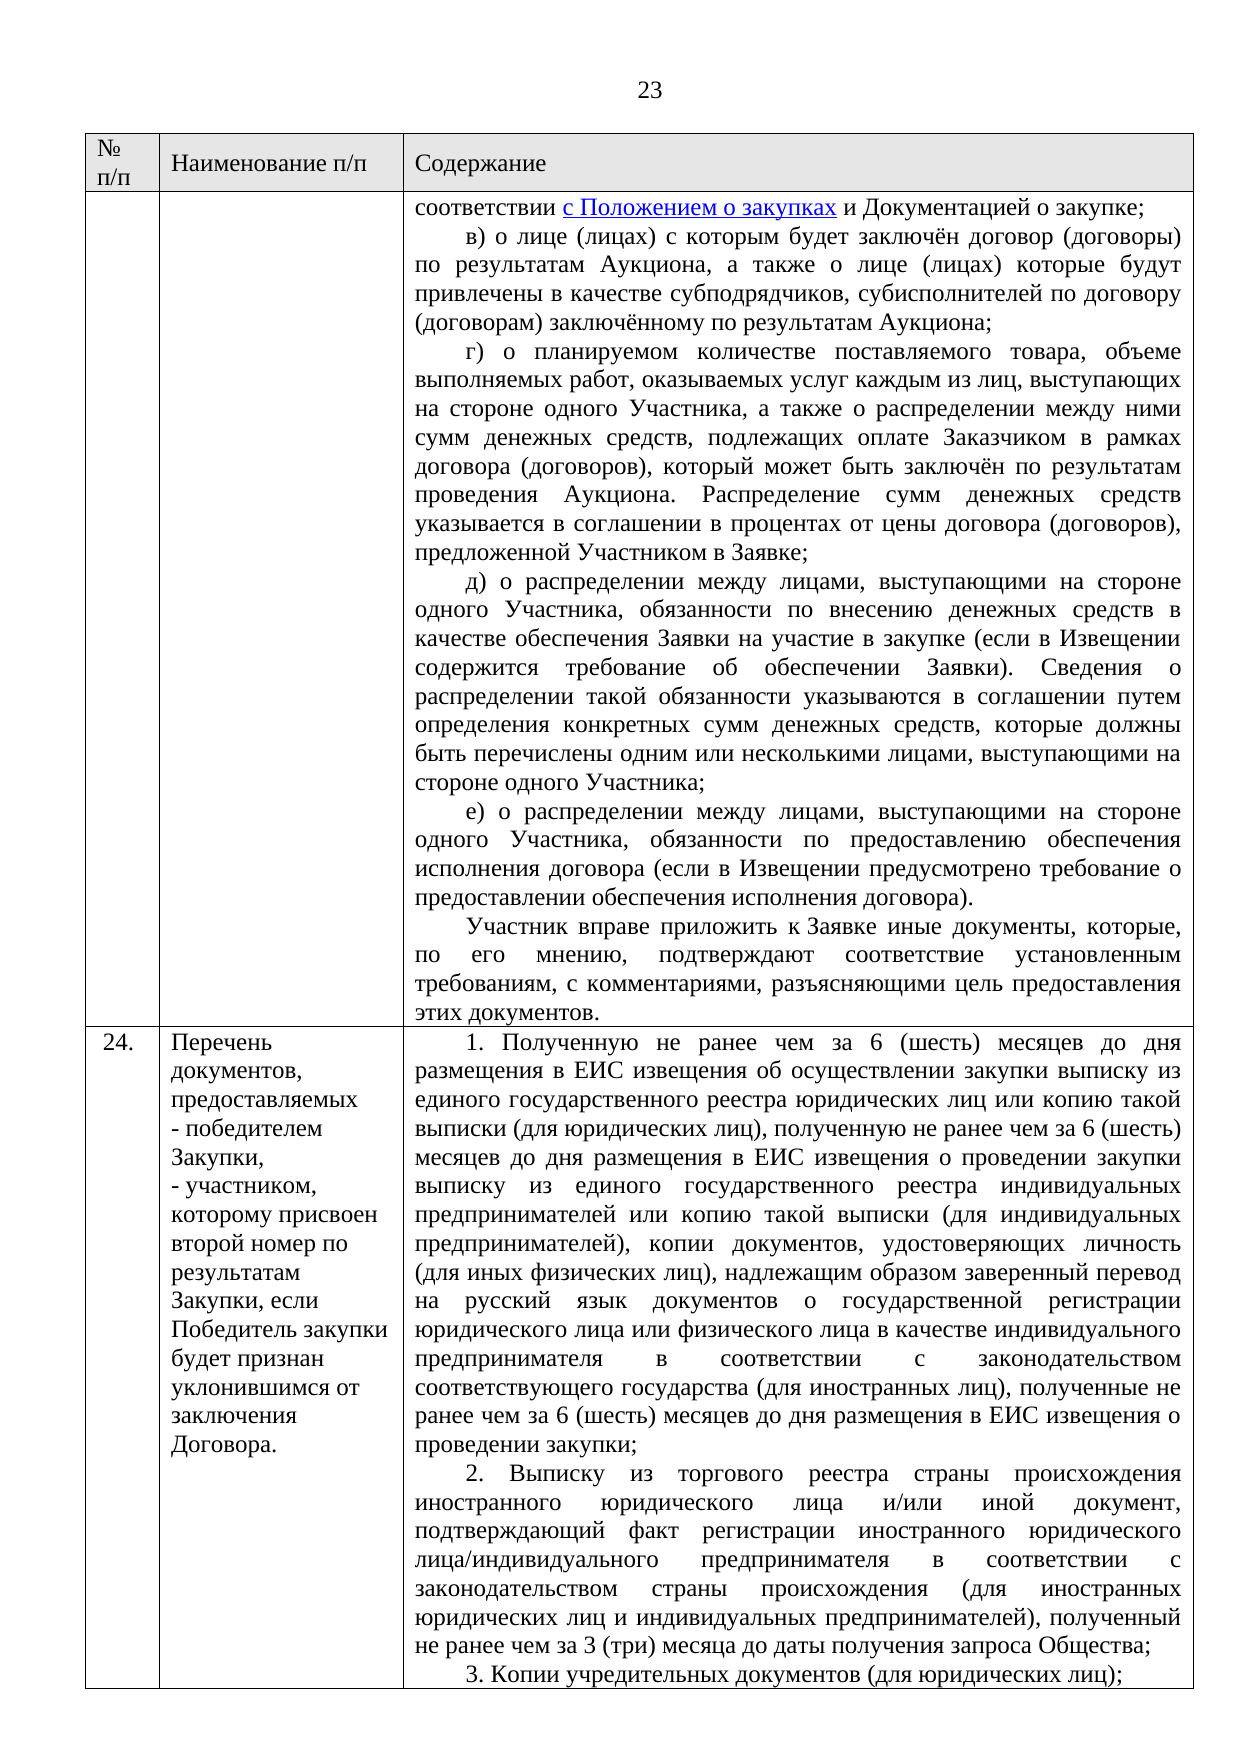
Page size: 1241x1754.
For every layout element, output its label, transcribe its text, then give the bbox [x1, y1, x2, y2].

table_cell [160, 1027, 403, 1688]
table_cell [404, 192, 1193, 1026]
table_header Содержание [404, 134, 1193, 191]
table_cell [86, 192, 159, 1026]
table_header № п/п [86, 134, 159, 191]
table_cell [404, 1027, 1193, 1688]
table_cell [86, 1027, 159, 1688]
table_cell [160, 192, 403, 1026]
table_header Наименование п/п [160, 134, 403, 191]
